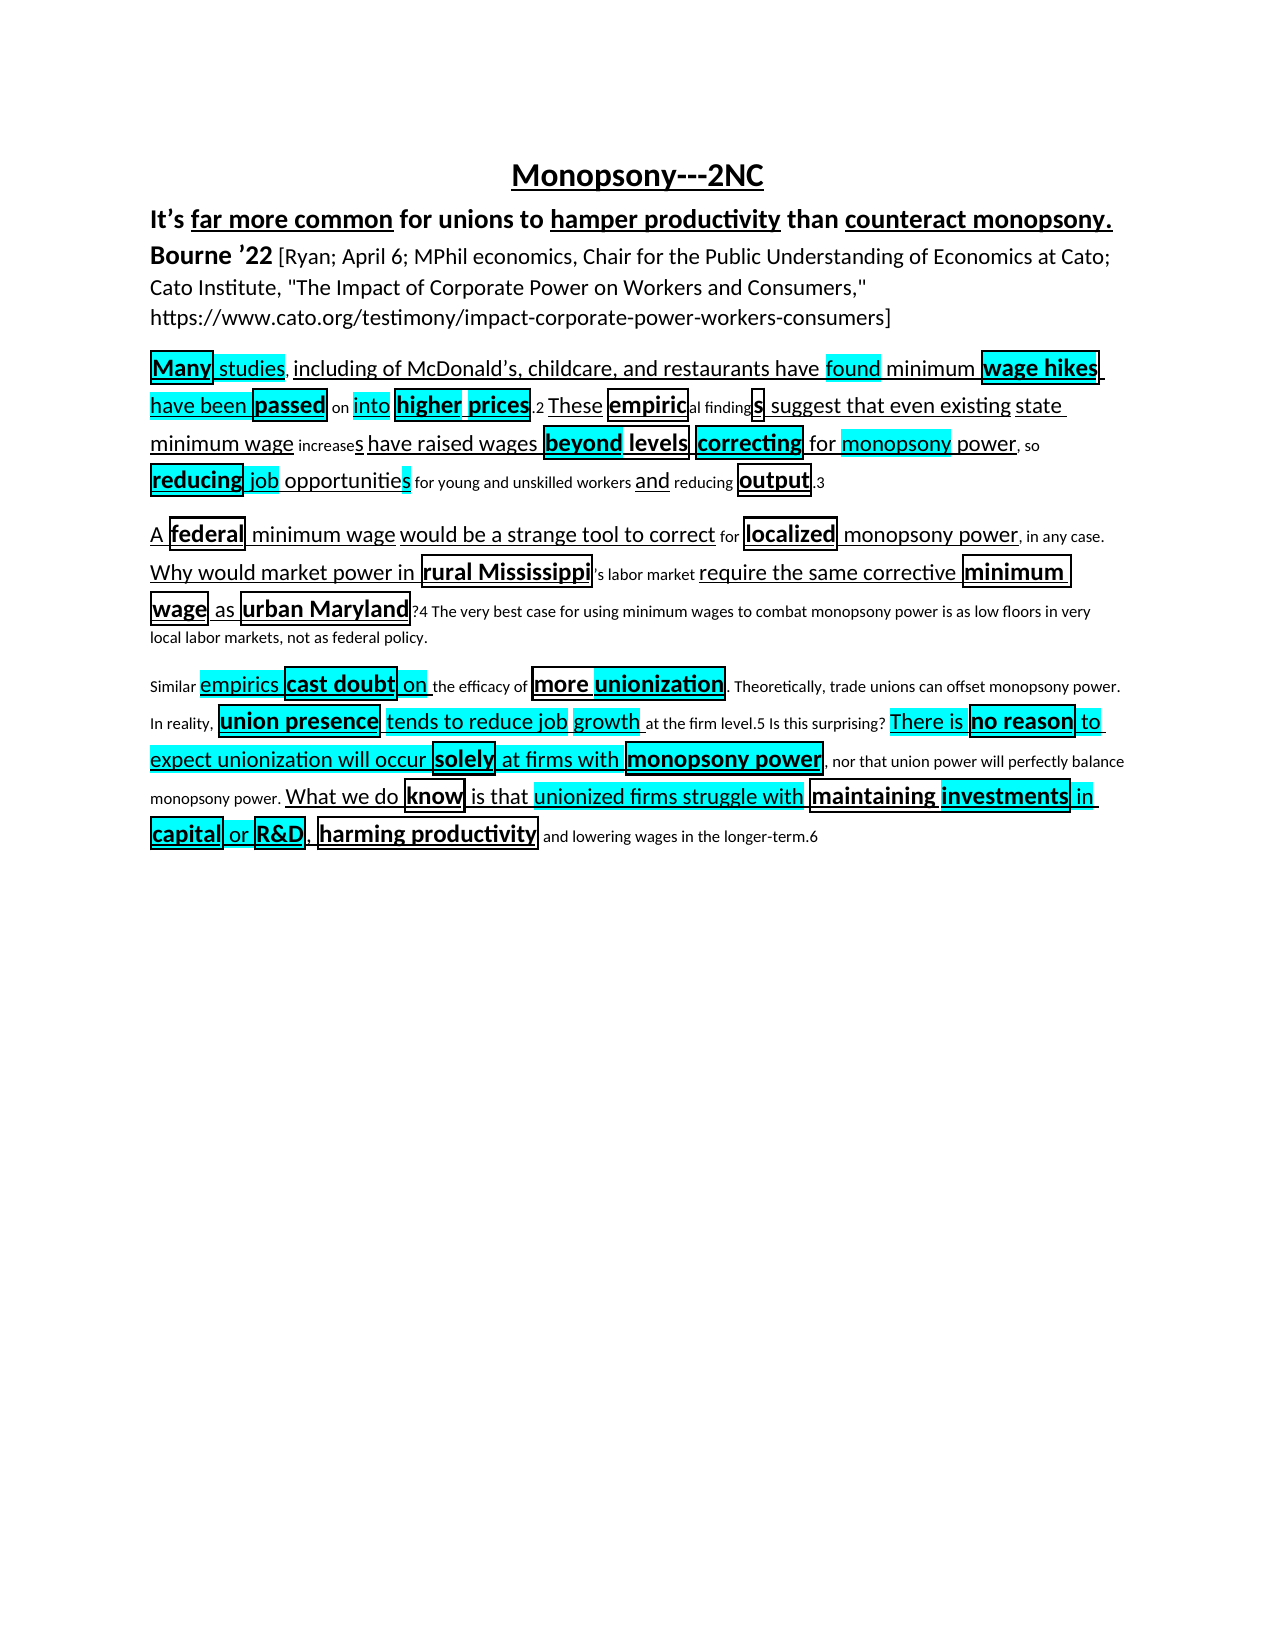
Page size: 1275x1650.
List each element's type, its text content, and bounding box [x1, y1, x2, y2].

subtitle It’s far more common for unions to hamper productivity than counteract monopsony. [150, 202, 1125, 235]
text A federal minimum wage would be a strange tool to correct for localized monopsony power, in any case. Why would market power in rural Mississippi’s labor market require the same corrective minimum wage as urban Maryland?4 The very best case for using minimum wages to combat monopsony power is as low floors in very local labor markets, not as federal policy. [150, 516, 1125, 648]
subtitle Monopsony---2NC [150, 154, 1125, 195]
text Many studies, including of McDonald’s, childcare, and restaurants have found minimum wage hikes have been passed on into higher prices.2 These empirical findings suggest that even existing state minimum wage increases have raised wages beyond levels correcting for monopsony power, so reducing job opportunities for young and unskilled workers and reducing output.3 [150, 350, 1125, 497]
text Similar empirics cast doubt on the efficacy of more unionization. Theoretically, trade unions can offset monopsony power. In reality, union presence tends to reduce job growth at the firm level.5 Is this surprising? There is no reason to expect unionization will occur solely at firms with monopsony power, nor that union power will perfectly balance monopsony power. What we do know is that unionized firms struggle with maintaining investments in capital or R&D, harming productivity and lowering wages in the longer-term.6 [150, 666, 1125, 850]
text Bourne ’22 [Ryan; April 6; MPhil economics, Chair for the Public Understanding of Economics at Cato; Cato Institute, "The Impact of Corporate Power on Workers and Consumers," https://www.cato.org/testimony/impact-corporate-power-workers-consumers] [150, 238, 1125, 331]
